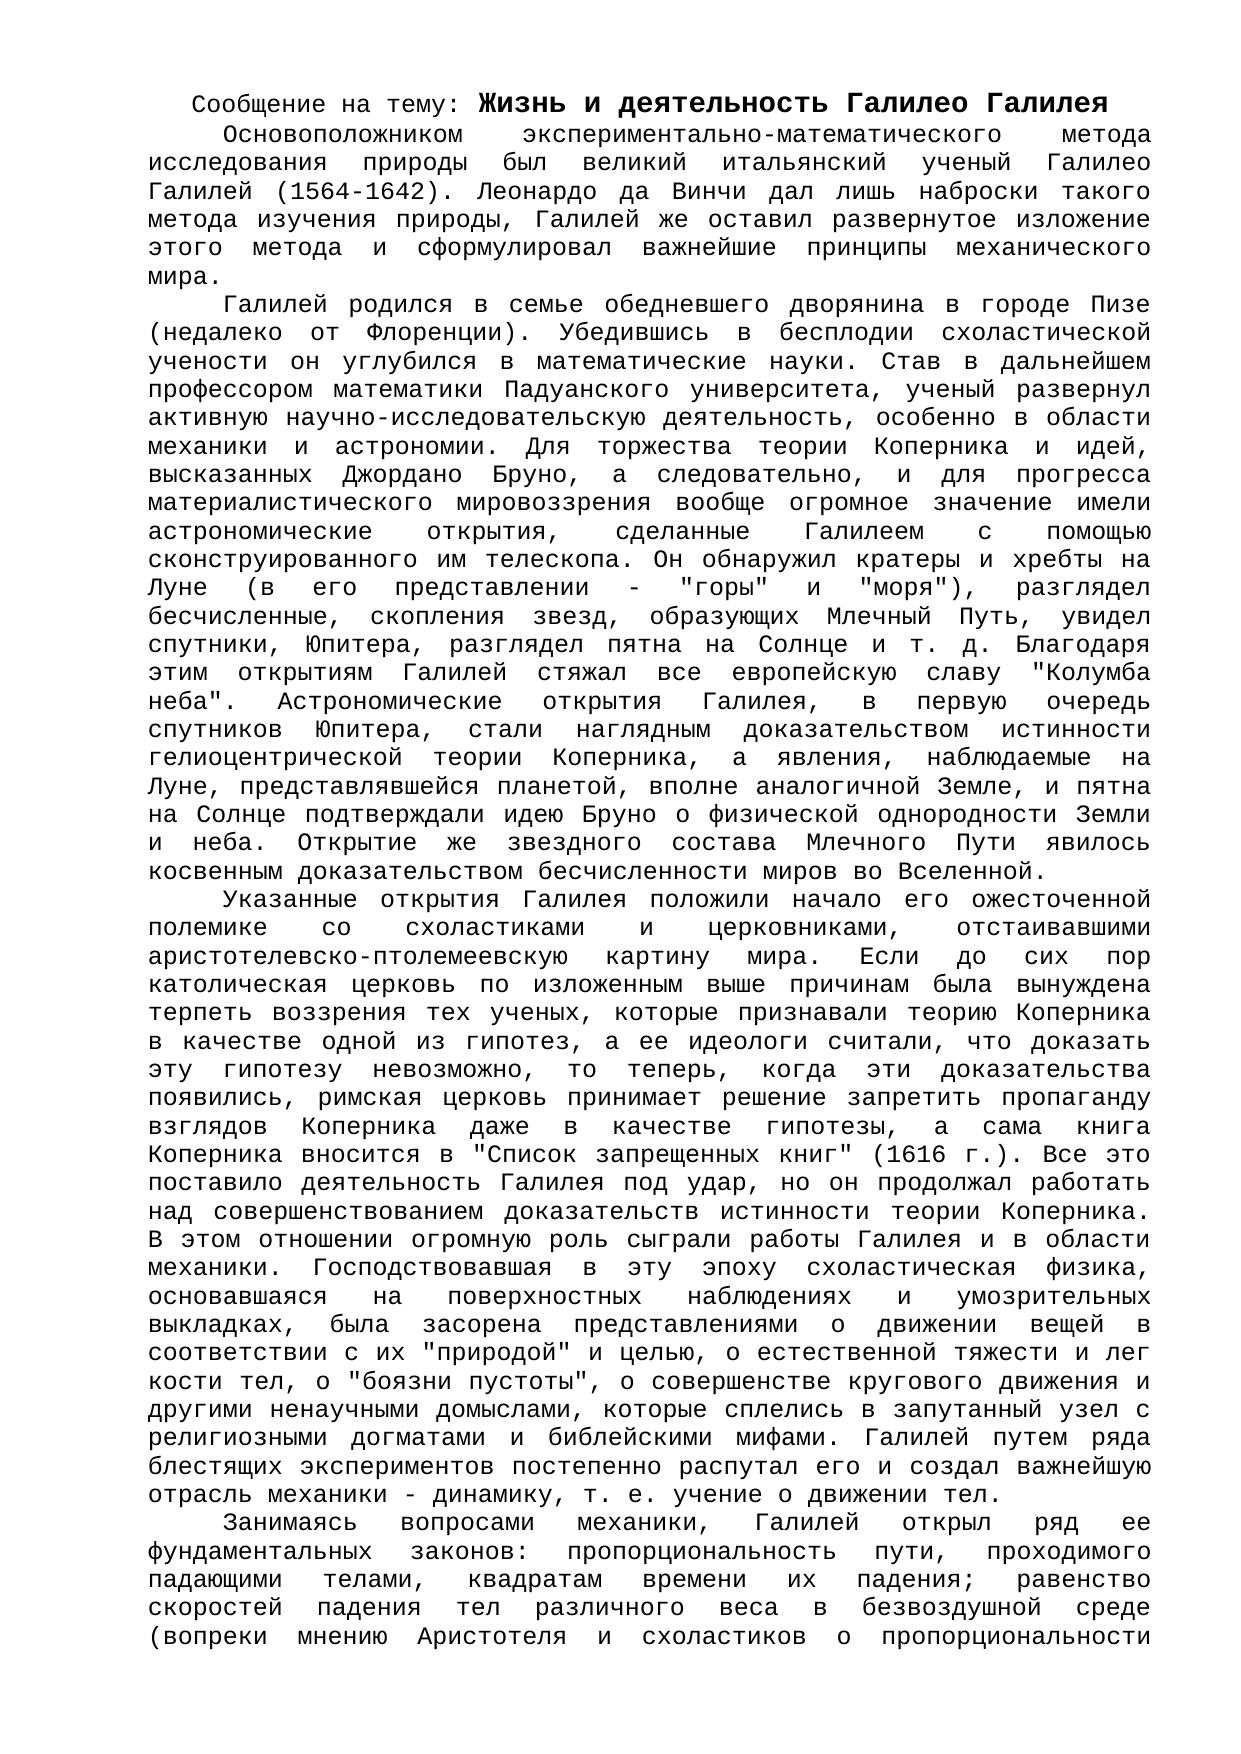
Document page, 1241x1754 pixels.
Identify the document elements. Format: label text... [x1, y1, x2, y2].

text Основоположником экспериментально-математического метода исследования природы был великий итальянский ученый Галилео Галилей (1564-1642). Леонардо да Винчи дал лишь наброски такого метода изучения природы, Галилей же оставил развернутое изложение этого метода и сформулировал важнейшие принципы механического мира. [148, 122, 1152, 292]
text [148, 1510, 1152, 1652]
text Указанные открытия Галилея положили начало его ожесточенной полемике со схоластиками и церковниками, отстаивавшими аристотелевско-птолемеевскую картину мира. Если до сих пор католическая церковь по изложенным выше причинам была вынуждена терпеть воззрения тех ученых, которые признавали теорию Коперника в качестве одной из гипотез, а ее идеологи считали, что доказать эту гипотезу невозможно, то теперь, когда эти доказательства появились, римская церковь принимает решение запретить пропаганду взглядов Коперника даже в качестве гипотезы, а сама книга Коперника вносится в "Список запрещенных книг" (1616 г.). Все это поставило деятельность Галилея под удар, но он продолжал работать над совершенствованием доказательств истинности теории Коперника. В этом отношении огромную роль сыграли работы Галилея и в области механики. Господствовавшая в эту эпоху схоластическая физика, основавшаяся на поверхностных наблюдениях и умозрительных выкладках, была засорена представлениями о движении вещей в соответствии с их "природой" и целью, о естественной тяжести и лег кости тел, о "боязни пустоты", о совершенстве кругового движения и другими ненаучными домыслами, которые сплелись в запутанный узел с религиозными догматами и библейскими мифами. Галилей путем ряда блестящих экспериментов постепенно распутал его и создал важнейшую отрасль механики - динамику, т. е. учение о движении тел. [148, 887, 1152, 1510]
text Сообщение на тему: Жизнь и деятельность Галилео Галилея [148, 89, 1152, 122]
text Галилей родился в семье обедневшего дворянина в городе Пизе (недалеко от Флоренции). Убедившись в бесплодии схоластической учености он углубился в математические науки. Став в дальнейшем профессором математики Падуанского университета, ученый развернул активную научно-исследовательскую деятельность, особенно в области механики и астрономии. Для торжества теории Коперника и идей, высказанных Джордано Бруно, а следовательно, и для прогресса материалистического мировоззрения вообще огромное значение имели астрономические открытия, сделанные Галилеем с помощью сконструированного им телескопа. Он обнаружил кратеры и хребты на Луне (в его представлении - "горы" и "моря"), разглядел бесчисленные, скопления звезд, образующих Млечный Путь, увидел спутники, Юпитера, разглядел пятна на Солнце и т. д. Благодаря этим открытиям Галилей стяжал все европейскую славу "Колумба неба". Астрономические открытия Галилея, в первую очередь спутников Юпитера, стали наглядным доказательством истинности гелиоцентрической теории Коперника, а явления, наблюдаемые на Луне, представлявшейся планетой, вполне аналогичной Земле, и пятна на Солнце подтверждали идею Бруно о физической однородности Земли и неба. Открытие же звездного состава Млечного Пути явилось косвенным доказательством бесчисленности миров во Вселенной. [148, 292, 1152, 887]
